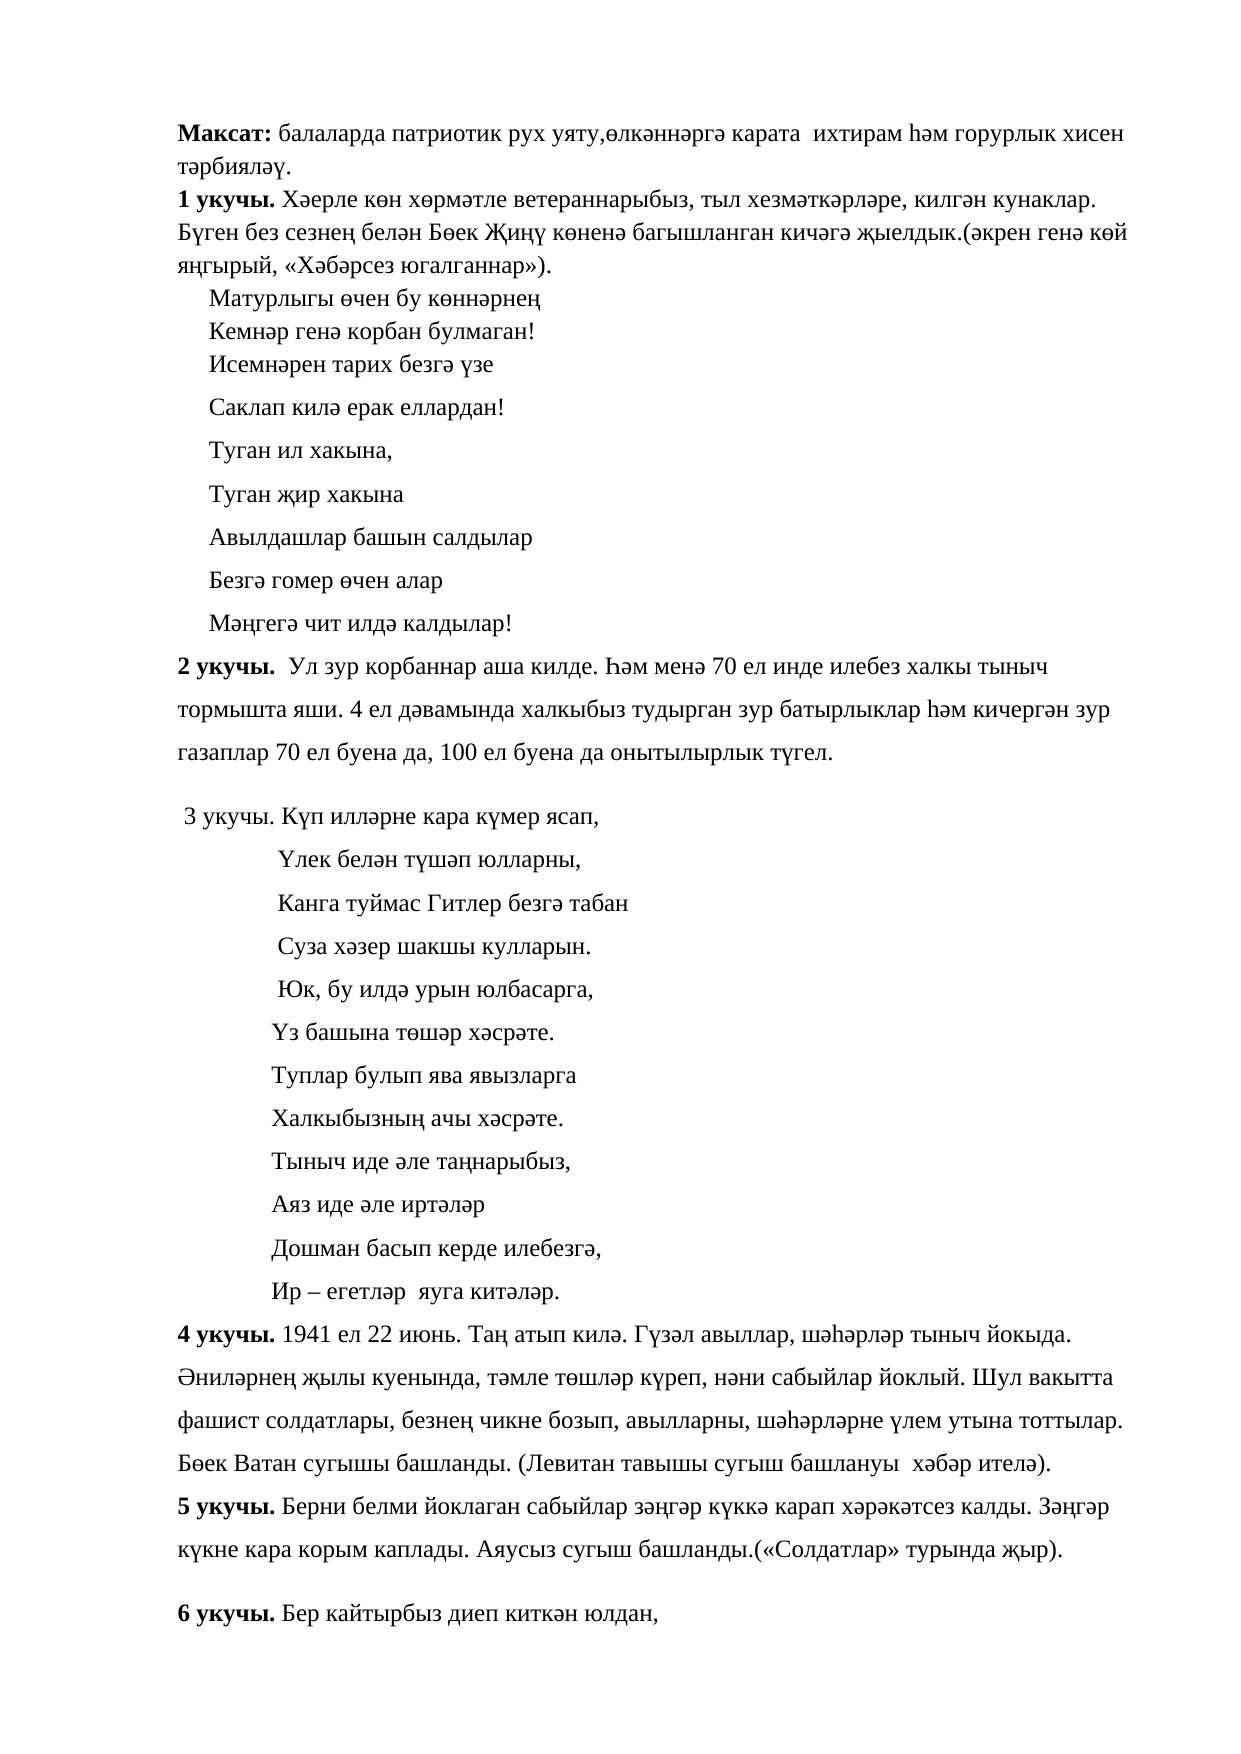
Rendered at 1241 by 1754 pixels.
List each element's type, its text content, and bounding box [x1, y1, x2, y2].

text Үлек белән түшәп юлларны, [177, 844, 1152, 873]
text Матурлыгы өчен бу көннәрнең [177, 283, 1152, 312]
text 2 укучы. Ул зур корбаннар аша килде. Һәм менә 70 ел инде илебез халкы тыныч тормышта яши. 4 ел дәвамында халкыбыз тудырган зур батырлыклар һәм кичергән зур газаплар 70 ел буена да, 100 ел буена да онытылырлык түгел. [177, 651, 1152, 766]
text Мәңгегә чит илдә калдылар! [177, 608, 1152, 637]
text Туплар булып ява явызларга [177, 1060, 1152, 1089]
text Дошман басып керде илебезгә, [177, 1233, 1152, 1261]
text Туган җир хакына [177, 479, 1152, 507]
text 1 укучы. Хәерле көн хөрмәтле ветераннарыбыз, тыл хезмәткәрләре, килгән кунаклар. Бүген без сезнең белән Бөек Җиңү көненә багышланган кичәгә җыелдык.(әкрен генә көй яңгырый, «Хәбәрсез югалганнар»). [177, 184, 1152, 279]
text Аяз иде әле иртәләр [177, 1189, 1152, 1218]
text 6 укучы. Бер кайтырбыз диеп киткән юлдан, [177, 1598, 1152, 1627]
text Үз башына төшәр хәсрәте. [177, 1017, 1152, 1046]
text Канга туймас Гитлер безгә табан [177, 888, 1152, 916]
text Исемнәрен тарих безгә үзе [177, 349, 1152, 378]
text Суза хәзер шакшы кулларын. [177, 931, 1152, 959]
text Безгә гомер өчен алар [177, 565, 1152, 594]
text Саклап килә ерак еллардан! [177, 392, 1152, 421]
text Тыныч иде әле таңнарыбыз, [177, 1146, 1152, 1175]
text Туган ил хакына, [177, 436, 1152, 464]
text 5 укучы. Берни белми йоклаган сабыйлар зәңгәр күккә карап хәрәкәтсез калды. Зәңгәр күкне кара корым каплады. Аяусыз сугыш башланды.(«Солдатлар» турында җыр). [177, 1491, 1152, 1563]
text Юк, бу илдә урын юлбасарга, [177, 974, 1152, 1003]
text Ир – егетләр яуга китәләр. [177, 1276, 1152, 1304]
text 3 укучы. Күп илләрне кара күмер ясап, [177, 801, 1152, 830]
text Халкыбызның ачы хәсрәте. [177, 1103, 1152, 1132]
text 4 укучы. 1941 ел 22 июнь. Таң атып килә. Гүзәл авыллар, шәһәрләр тыныч йокыда. Әниләрнең җылы куенында, тәмле төшләр күреп, нәни сабыйлар йоклый. Шул вакытта фашист солдатлары, безнең чикне бозып, авылларны, шәһәрләрне үлем утына тоттылар. Бөек Ватан сугышы башланды. (Левитан тавышы сугыш башлануы хәбәр ителә). [177, 1319, 1152, 1477]
text Максат: балаларда патриотик рух уяту,өлкәннәргә карата ихтирам һәм горурлык хисен тәрбияләү. [177, 118, 1152, 180]
text Авылдашлар башын салдылар [177, 522, 1152, 551]
text Кемнәр генә корбан булмаган! [177, 316, 1152, 345]
